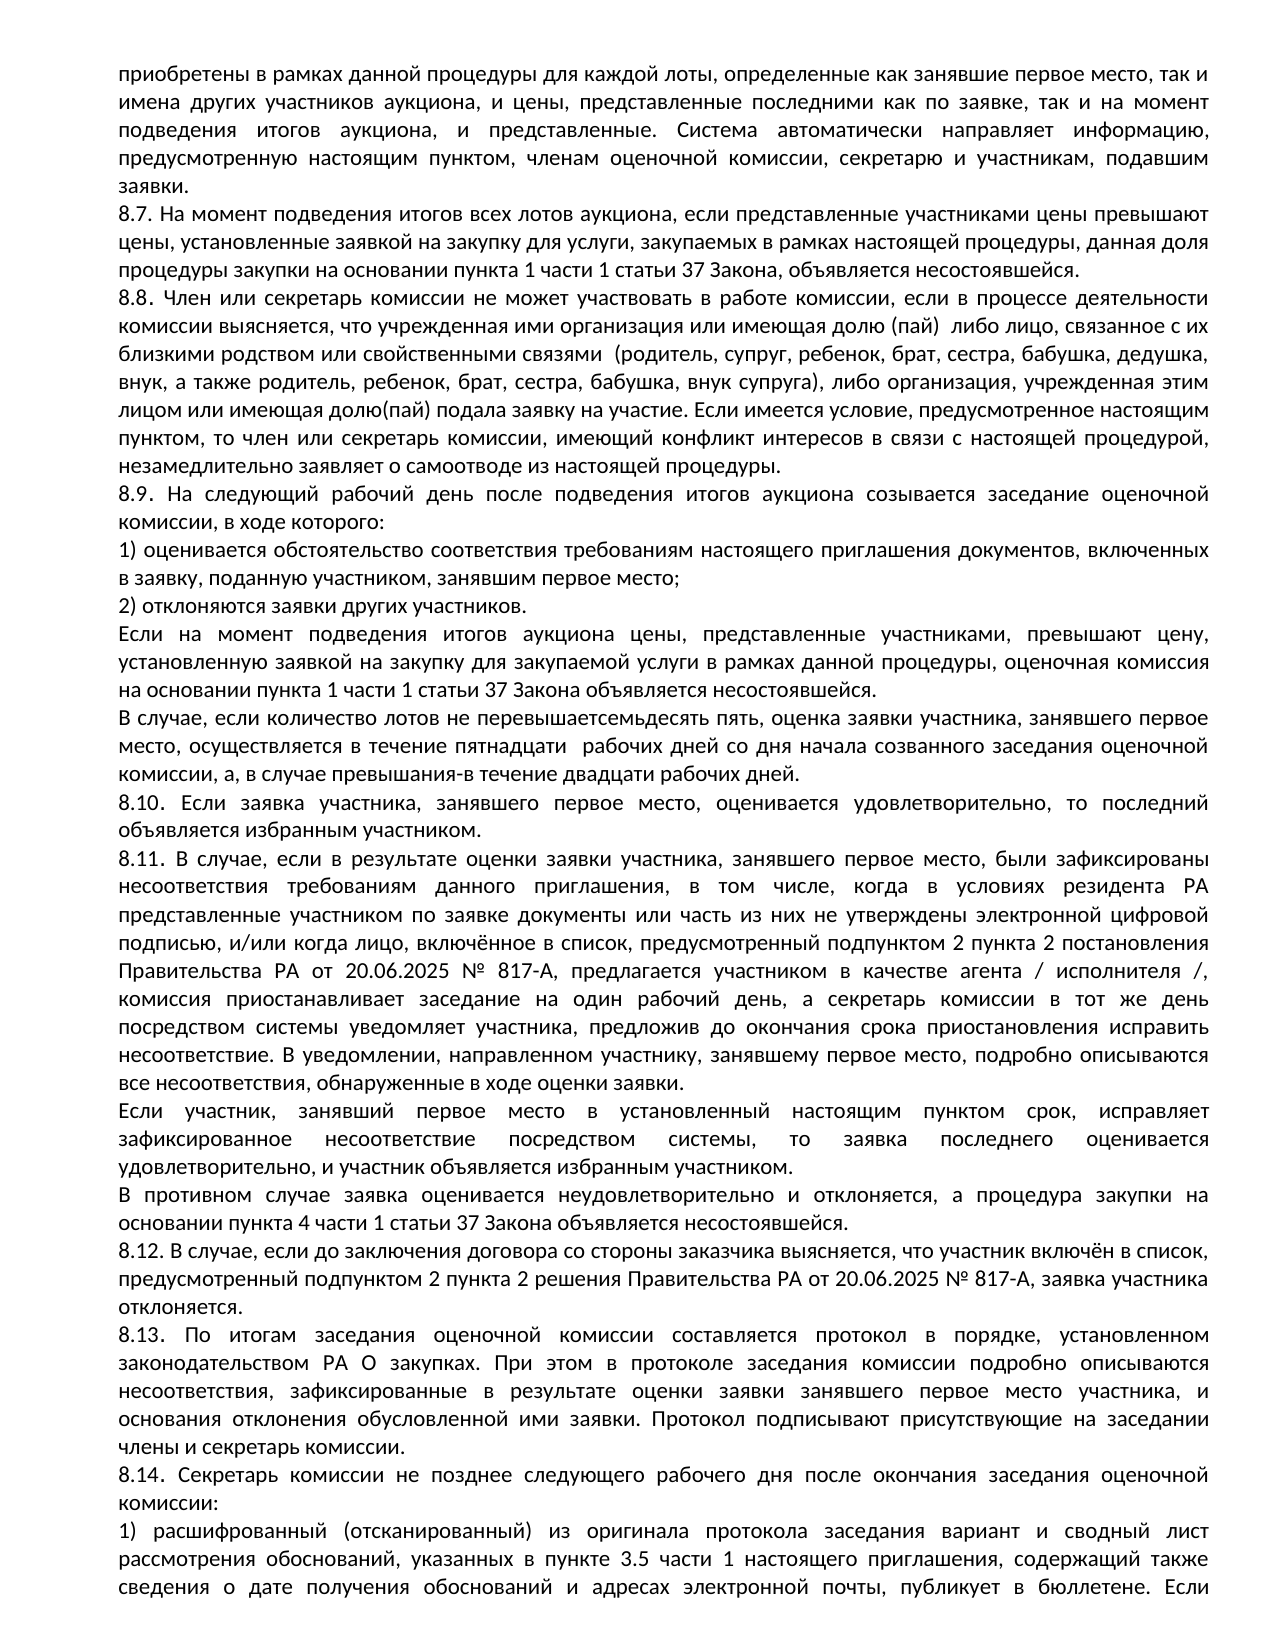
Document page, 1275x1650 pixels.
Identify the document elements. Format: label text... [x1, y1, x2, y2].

text 8.14․ Секретарь комиссии не позднее следующего рабочего дня после окончания заседания оценочной комиссии: [118, 1460, 1211, 1516]
text 8.7. На момент подведения итогов всех лотов аукциона, если представленные участниками цены превышают цены, установленные заявкой на закупку для услуги, закупаемых в рамках настоящей процедуры, данная доля процедуры закупки на основании пункта 1 части 1 статьи 37 Закона, объявляется несостоявшейся. [118, 199, 1211, 283]
text 8.13․ По итогам заседания оценочной комиссии составляется протокол в порядке, установленном законодательством РА О закупках. При этом в протоколе заседания комиссии подробно описываются несоответствия, зафиксированные в результате оценки заявки занявшего первое место участника, и основания отклонения обусловленной ими заявки. Протокол подписывают присутствующие на заседании члены и секретарь комиссии. [118, 1320, 1211, 1460]
text 8.11․ В случае, если в результате оценки заявки участника, занявшего первое место, были зафиксированы несоответствия требованиям данного приглашения, в том числе, когда в условиях резидента РА представленные участником по заявке документы или часть из них не утверждены электронной цифровой подписью, и/или когда лицо, включённое в список, предусмотренный подпунктом 2 пункта 2 постановления Правительства РА от 20.06.2025 № 817-А, предлагается участником в качестве агента / исполнителя /, комиссия приостанавливает заседание на один рабочий день, а секретарь комиссии в тот же день посредством системы уведомляет участника, предложив до окончания срока приостановления исправить несоответствие. В уведомлении, направленном участнику, занявшему первое место, подробно описываются все несоответствия, обнаруженные в ходе оценки заявки. [118, 844, 1211, 1096]
text 8.9․ На следующий рабочий день после подведения итогов аукциона созывается заседание оценочной комиссии, в ходе которого: [118, 479, 1211, 535]
text Если участник, занявший первое место в установленный настоящим пунктом срок, исправляет зафиксированное несоответствие посредством системы, то заявка последнего оценивается удовлетворительно, и участник объявляется избранным участником. [118, 1096, 1211, 1180]
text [118, 59, 1211, 199]
text Если на момент подведения итогов аукциона цены, представленные участниками, превышают цену, установленную заявкой на закупку для закупаемой услуги в рамках данной процедуры, оценочная комиссия на основании пункта 1 части 1 статьи 37 Закона объявляется несостоявшейся. [118, 619, 1211, 703]
text В противном случае заявка оценивается неудовлетворительно и отклоняется, а процедура закупки на основании пункта 4 части 1 статьи 37 Закона объявляется несостоявшейся. [118, 1180, 1211, 1236]
text 8.8․ Член или секретарь комиссии не может участвовать в работе комиссии, если в процессе деятельности комиссии выясняется, что учрежденная ими организация или имеющая долю (пай) либо лицо, связанное с их близкими родством или свойственными связями (родитель, супруг, ребенок, брат, сестра, бабушка, дедушка, внук, а также родитель, ребенок, брат, сестра, бабушка, внук супруга), либо организация, учрежденная этим лицом или имеющая долю(пай) подала заявку на участие. Если имеется условие, предусмотренное настоящим пунктом, то член или секретарь комиссии, имеющий конфликт интересов в связи с настоящей процедурой, незамедлительно заявляет о самоотводе из настоящей процедуры. [118, 283, 1211, 479]
text 8.10․ Если заявка участника, занявшего первое место, оценивается удовлетворительно, то последний объявляется избранным участником. [118, 788, 1211, 844]
text 2) отклоняются заявки других участников. [118, 591, 1211, 619]
text В случае, если количество лотов не перевышаетсемьдесять пять, оценка заявки участника, занявшего первое место, осуществляется в течение пятнадцати рабочих дней со дня начала созванного заседания оценочной комиссии, а, в случае превышания-в течение двадцати рабочих дней. [118, 703, 1211, 788]
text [118, 1516, 1211, 1600]
text 1) оценивается обстоятельство соответствия требованиям настоящего приглашения документов, включенных в заявку, поданную участником, занявшим первое место; [118, 535, 1211, 591]
text 8.12. В случае, если до заключения договора со стороны заказчика выясняется, что участник включён в список, предусмотренный подпунктом 2 пункта 2 решения Правительства РА от 20.06.2025 № 817-А, заявка участника отклоняется. [118, 1236, 1211, 1320]
